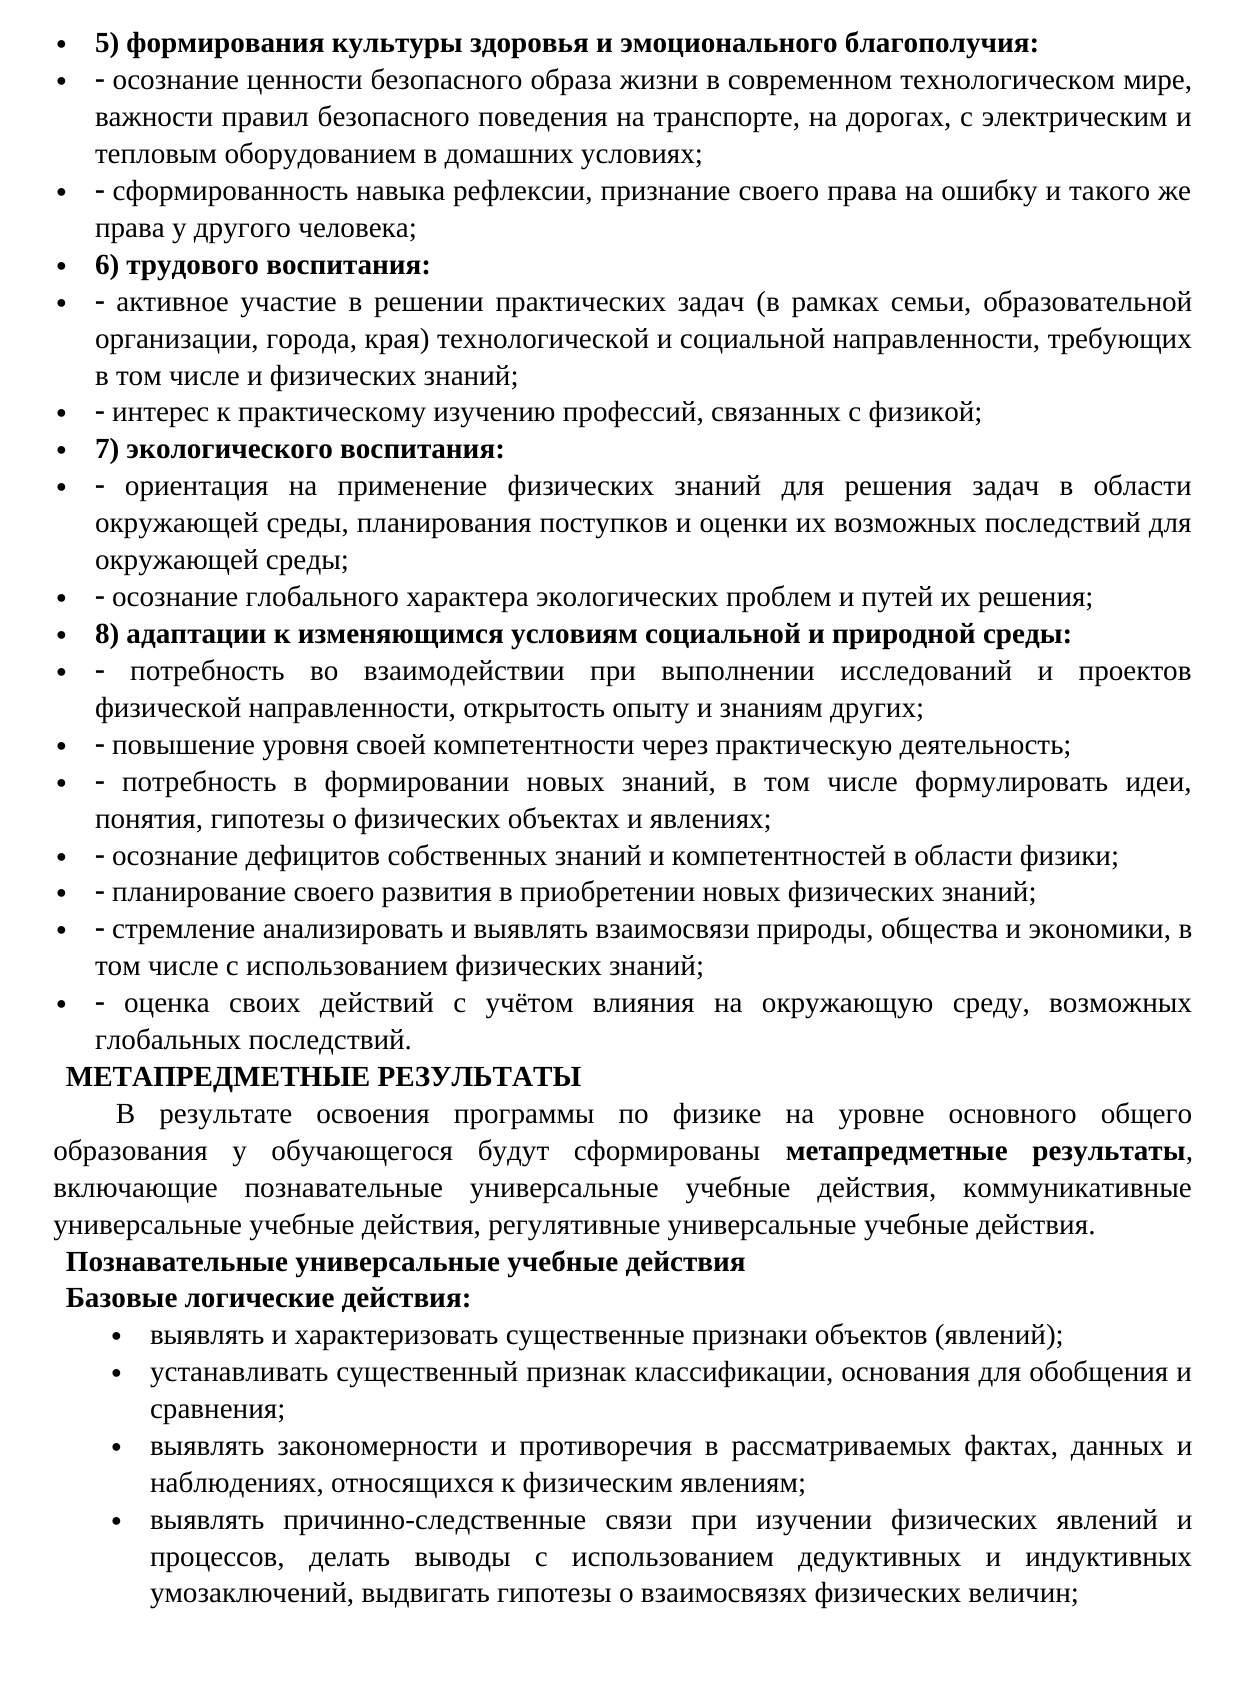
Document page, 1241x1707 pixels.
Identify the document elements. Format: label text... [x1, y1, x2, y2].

list  активное участие в решении практических задач (в рамках семьи, образовательной организации, города, края) технологической и социальной направленности, требующих в том числе и физических знаний; [57, 284, 1193, 391]
list 5) формирования культуры здоровья и эмоционального благополучия: [57, 25, 1193, 59]
list выявлять причинно­-следственные связи при изучении физических явлений и процессов, делать выводы с использованием дедуктивных и индуктивных умозаключений, выдвигать гипотезы о взаимосвязях физических величин; [112, 1502, 1193, 1609]
list 8) адаптации к изменяющимся условиям социальной и природной среды: [57, 616, 1193, 649]
list  интерес к практическому изучению профессий, связанных с физикой; [57, 394, 1193, 428]
list устанавливать существенный признак классификации, основания для обобщения и сравнения; [112, 1354, 1193, 1425]
list  стремление анализировать и выявлять взаимосвязи природы, общества и экономики, в том числе с использованием физических знаний; [57, 912, 1193, 982]
list  потребность в формировании новых знаний, в том числе формулировать идеи, понятия, гипотезы о физических объектах и явлениях; [57, 764, 1193, 834]
list 7) экологического воспитания: [57, 431, 1193, 465]
list  планирование своего развития в приобретении новых физических знаний; [57, 874, 1193, 908]
list  повышение уровня своей компетентности через практическую деятельность; [57, 727, 1193, 760]
list  осознание дефицитов собственных знаний и компетентностей в области физики; [57, 838, 1193, 871]
list  осознание глобального характера экологических проблем и путей их решения; [57, 579, 1193, 613]
list выявлять и характеризовать существенные признаки объектов (явлений); [112, 1317, 1193, 1351]
text Базовые логические действия: [66, 1281, 1193, 1314]
list  сформированность навыка рефлексии, признание своего права на ошибку и такого же права у другого человека; [57, 173, 1193, 243]
list  осознание ценности безопасного образа жизни в современном технологическом мире, важности правил безопасного поведения на транспорте, на дорогах, с электрическим и тепловым оборудованием в домашних условиях; [57, 62, 1193, 170]
list  ориентация на применение физических знаний для решения задач в области окружающей среды, планирования поступков и оценки их возможных последствий для окружающей среды; [57, 468, 1193, 576]
list  оценка своих действий с учётом влияния на окружающую среду, возможных глобальных последствий. [57, 985, 1193, 1056]
text МЕТАПРЕДМЕТНЫЕ РЕЗУЛЬТАТЫ [66, 1059, 1193, 1093]
list  потребность во взаимодействии при выполнении исследований и проектов физической направленности, открытость опыту и знаниям других; [57, 653, 1193, 723]
text В результате освоения программы по физике на уровне основного общего образования у обучающегося будут сформированы метапредметные результаты, включающие познавательные универсальные учебные действия, коммуникативные универсальные учебные действия, регулятивные универсальные учебные действия. [53, 1096, 1193, 1240]
list выявлять закономерности и противоречия в рассматриваемых фактах, данных и наблюдениях, относящихся к физическим явлениям; [112, 1428, 1193, 1498]
text Познавательные универсальные учебные действия [66, 1244, 1193, 1277]
list 6) трудового воспитания: [57, 247, 1193, 280]
